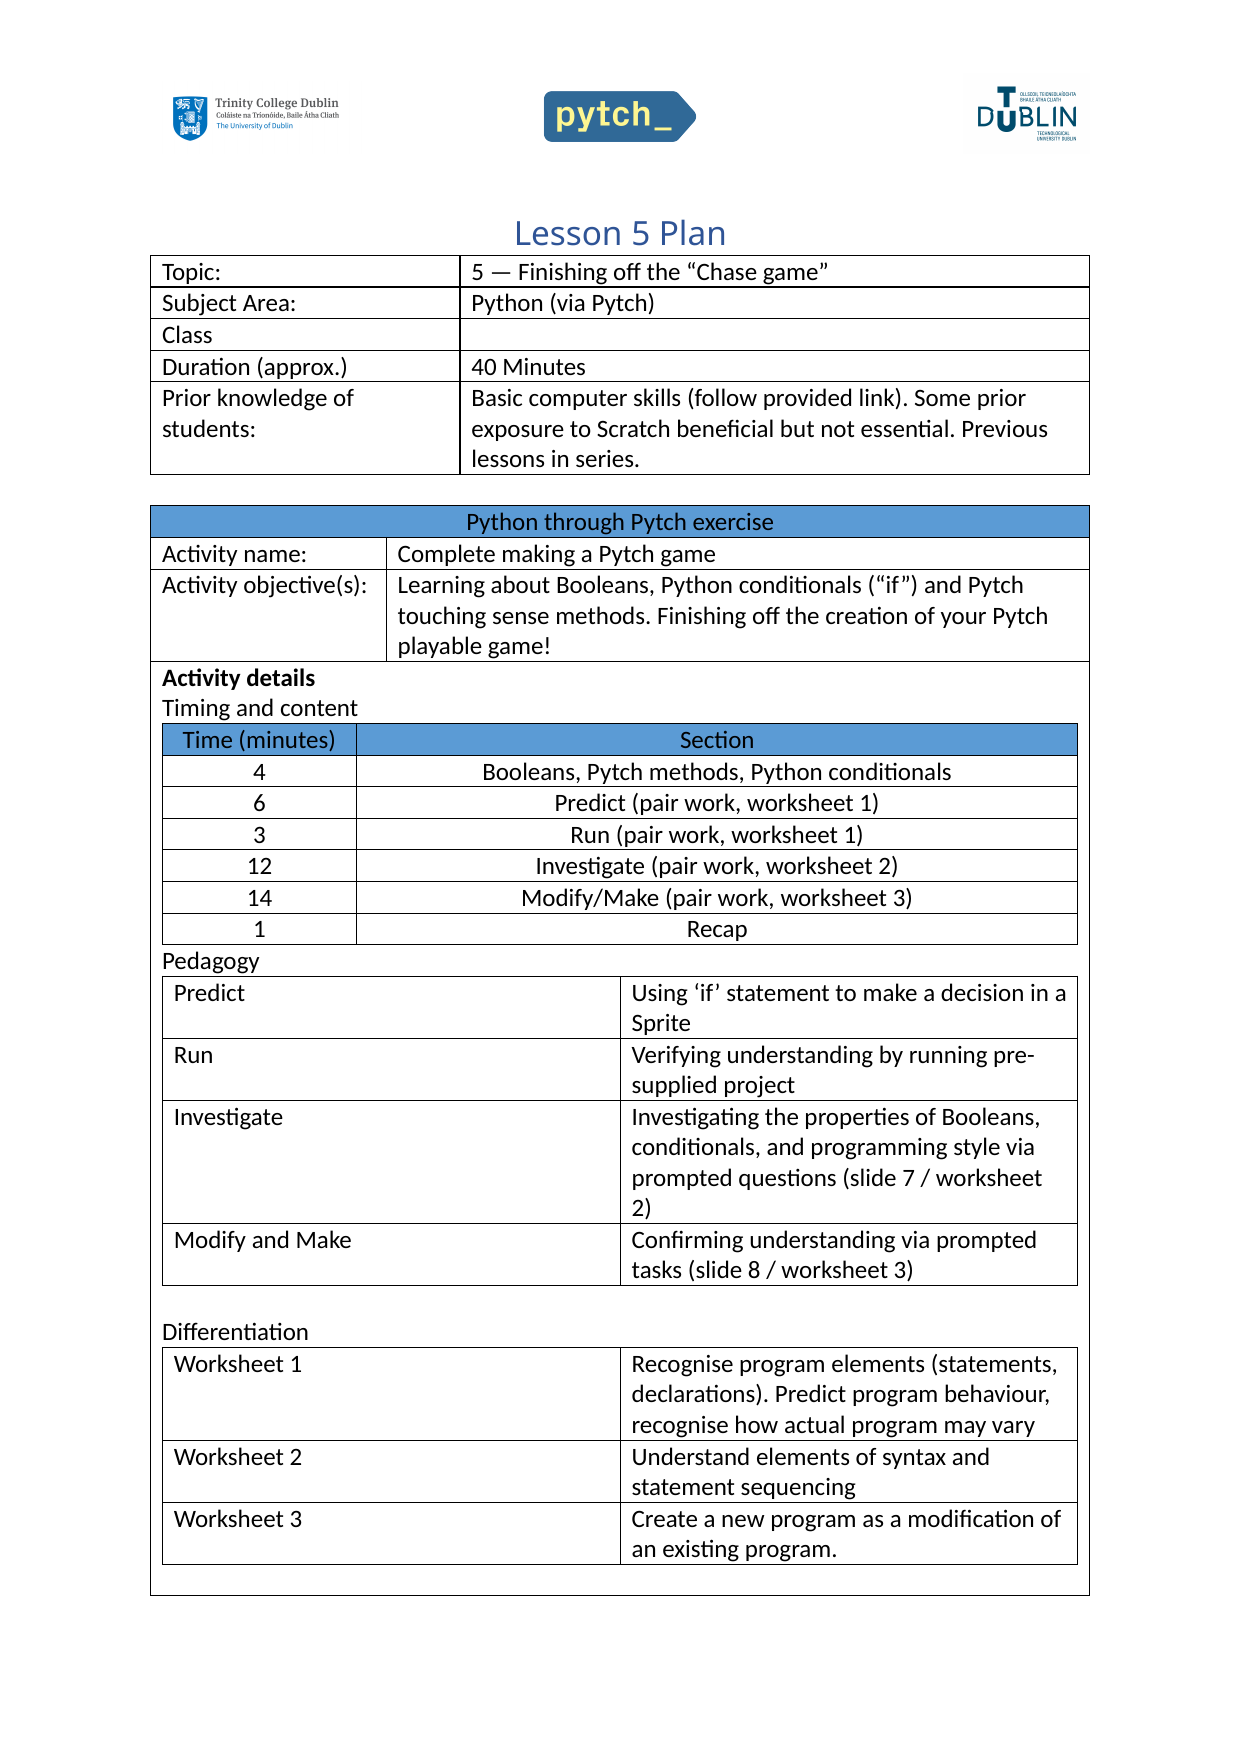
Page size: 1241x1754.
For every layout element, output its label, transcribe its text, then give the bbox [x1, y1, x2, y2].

subtitle Lesson 5 Plan [150, 209, 1090, 255]
table_cell Prior knowledge of students: [151, 382, 459, 474]
table_cell Basic computer skills (follow provided link). Some prior exposure to Scratch beneficial but not essential. Previous lessons in series. [461, 382, 1089, 474]
picture [150, 81, 362, 154]
table_cell Activity details Timing and content Pedagogy Differentiation [151, 662, 1089, 1595]
picture [963, 73, 1091, 154]
table_cell Activity name: [151, 538, 386, 568]
table_cell Learning about Booleans, Python conditionals (“if”) and Pytch touching sense methods. Finishing off the creation of your Pytch playable game! [387, 570, 1089, 661]
table_cell Duration (approx.) [151, 351, 459, 381]
table_header Topic: [151, 256, 459, 286]
table_cell Class [151, 319, 459, 349]
table_cell Python (via Pytch) [461, 288, 1089, 318]
table_cell 40 Minutes [461, 351, 1089, 381]
table_cell [461, 319, 1089, 349]
table_header Python through Pytch exercise [151, 506, 1089, 537]
table_cell Activity objective(s): [151, 570, 386, 661]
picture [496, 78, 744, 154]
table_cell Subject Area: [151, 288, 459, 318]
table_cell Complete making a Pytch game [387, 538, 1089, 568]
table_header 5 — Finishing off the “Chase game” [461, 256, 1089, 286]
